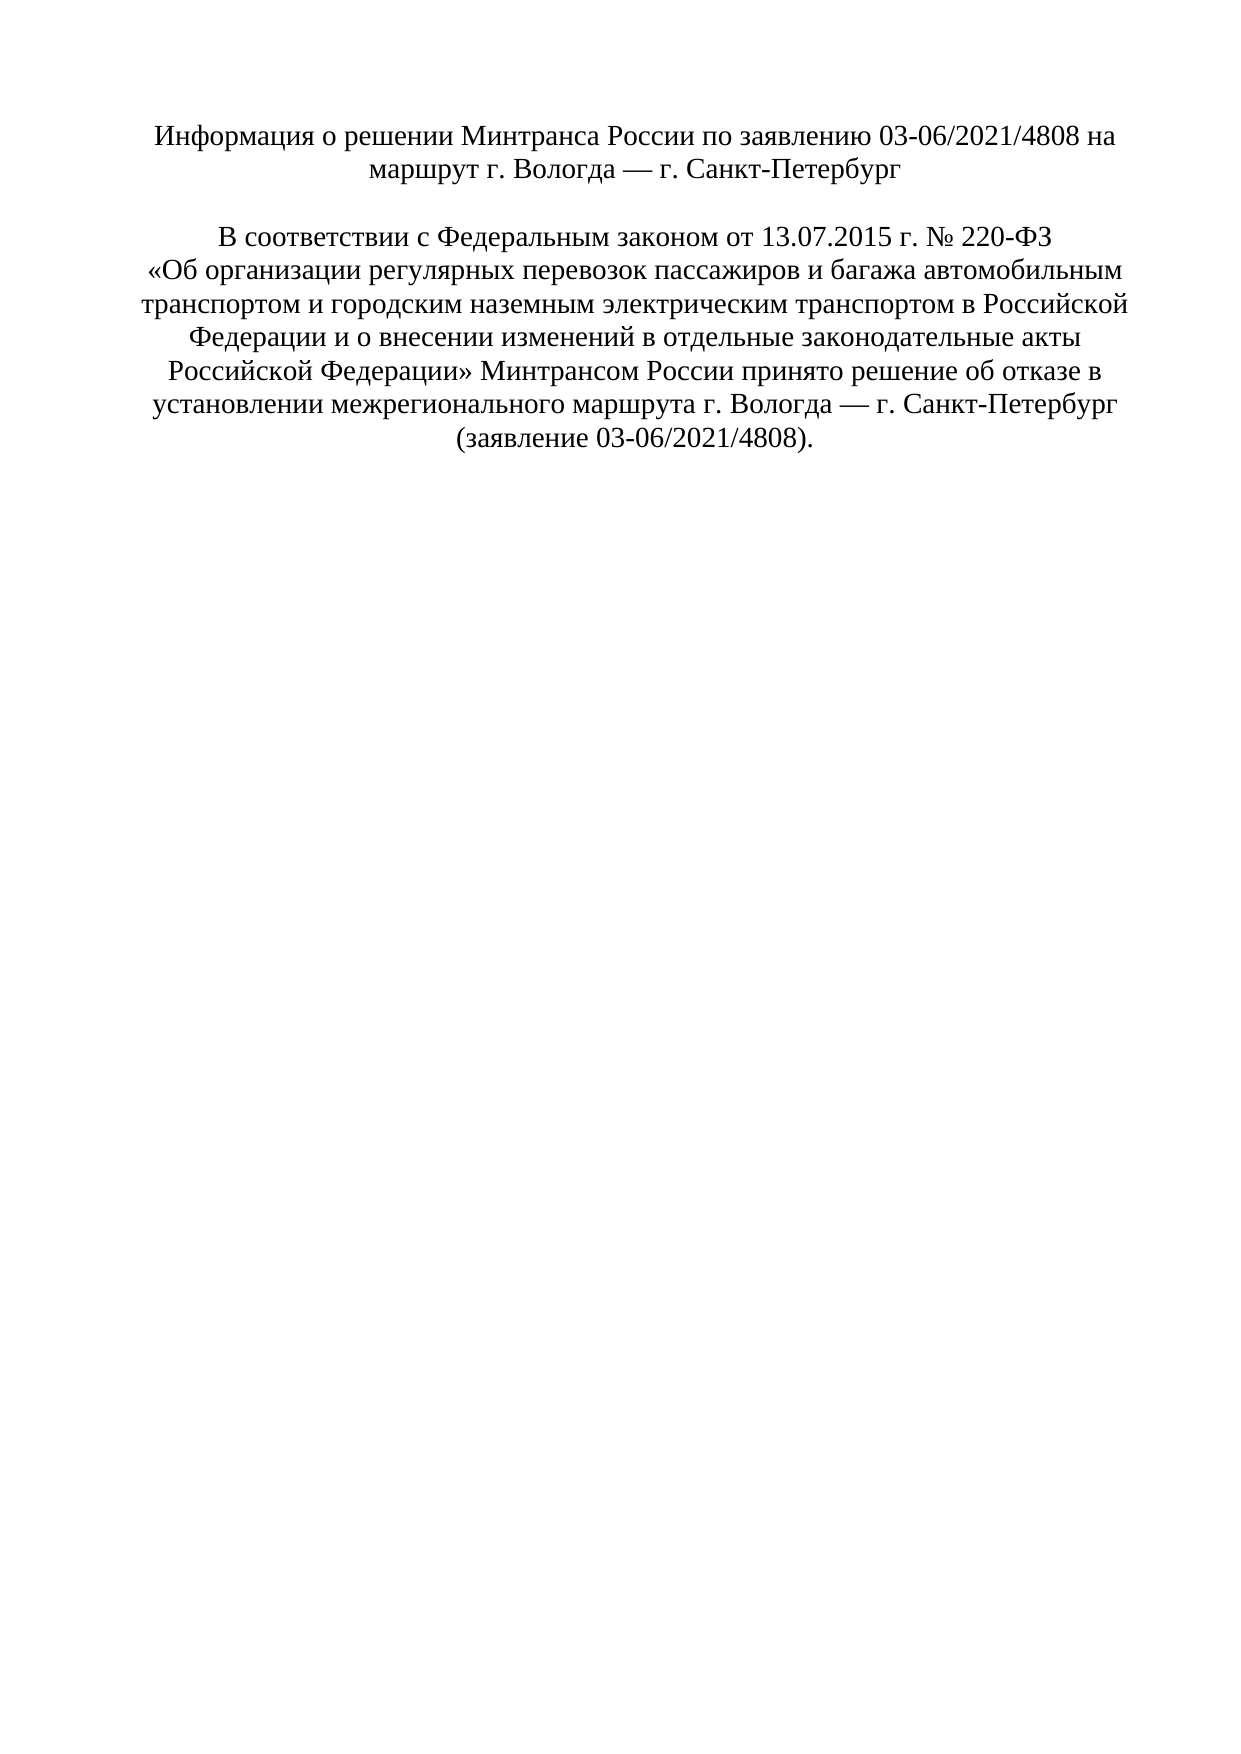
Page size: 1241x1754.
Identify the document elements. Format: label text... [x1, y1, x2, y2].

text Информация о решении Минтранса России по заявлению 03-06/2021/4808 на маршрут г. Вологда — г. Санкт-Петербург [118, 118, 1152, 185]
text В соответствии с Федеральным законом от 13.07.2015 г. № 220-ФЗ «Об организации регулярных перевозок пассажиров и багажа автомобильным транспортом и городским наземным электрическим транспортом в Российской Федерации и о внесении изменений в отдельные законодательные акты Российской Федерации» Минтрансом России принято решение об отказе в установлении межрегионального маршрута г. Вологда — г. Санкт-Петербург (заявление 03-06/2021/4808). [118, 219, 1152, 453]
